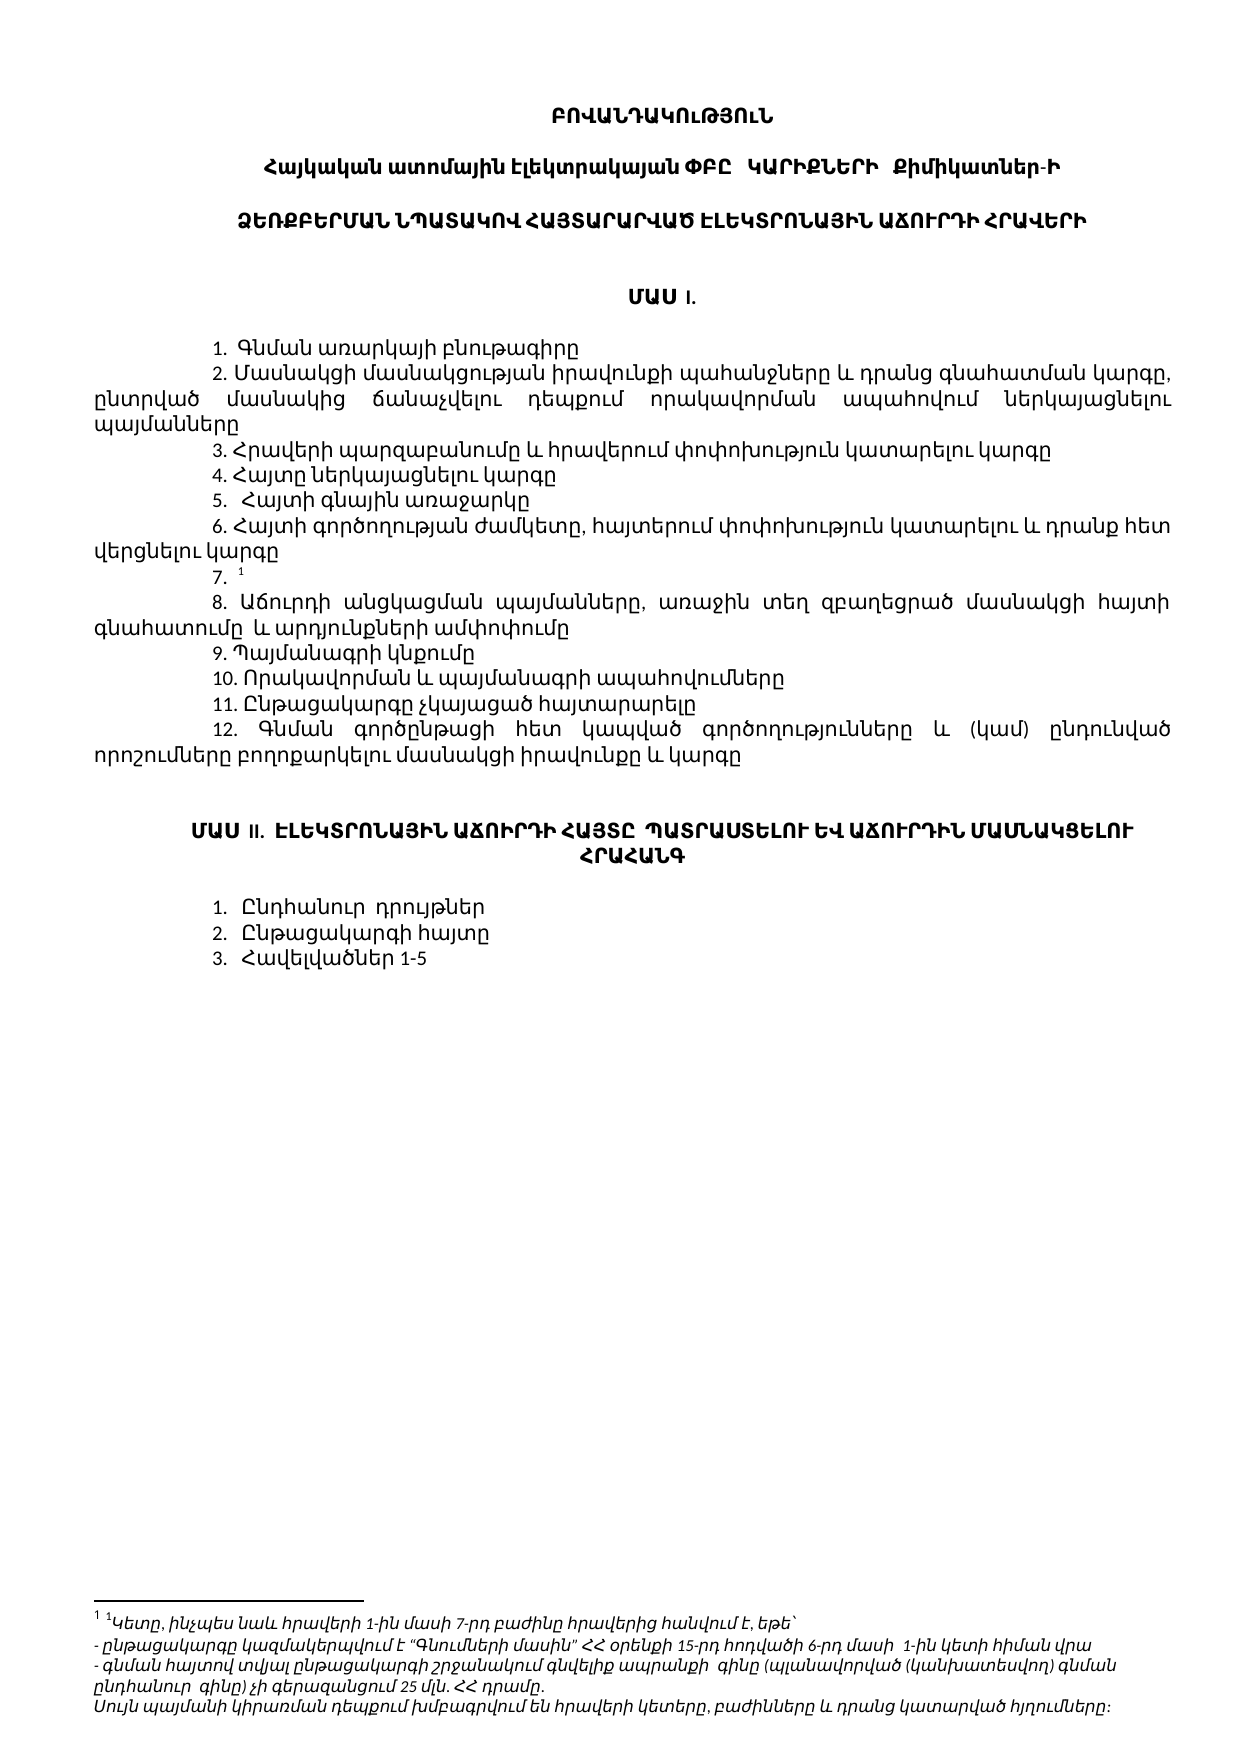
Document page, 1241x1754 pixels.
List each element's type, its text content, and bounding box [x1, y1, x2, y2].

text 9. Պայմանագրի կնքումը [94, 640, 1171, 666]
text 4. Հայտը ներկայացնելու կարգը [94, 462, 1171, 488]
text 6. Հայտի գործողության ժամկետը, հայտերում փոփոխություն կատարելու և դրանք հետ վերցնելու կարգը [94, 513, 1171, 564]
text 3. Հավելվածներ 1-5 [94, 945, 1171, 971]
text 11. Ընթացակարգը չկայացած հայտարարելը [94, 691, 1171, 716]
text ՁԵՌՔԲԵՐՄԱՆ ՆՊԱՏԱԿՈՎ ՀԱՅՏԱՐԱՐՎԱԾ ԷԼԵԿՏՐՈՆԱՅԻՆ ԱՃՈՒՐԴԻ ՀՐԱՎԵՐԻ [94, 208, 1171, 233]
text 1. Գնման առարկայի բնութագիրը [94, 335, 1171, 361]
text 3. Հրավերի պարզաբանումը և հրավերում փոփոխություն կատարելու կարգը [94, 437, 1171, 462]
text ՄԱՍ II. ԷԼԵԿՏՐՈՆԱՅԻՆ ԱՃՈԻՐԴԻ ՀԱՅՏԸ ՊԱՏՐԱՍՏԵԼՈՒ ԵՎ ԱՃՈՒՐԴԻՆ ՄԱՍՆԱԿՑԵԼՈՒ ՀՐԱՀԱՆԳ [94, 818, 1171, 869]
text 10. Որակավորման և պայմանագրի ապահովումները [94, 666, 1171, 691]
text 1. Ընդհանուր դրույթներ [94, 894, 1171, 920]
text 2. Ընթացակարգի հայտը [94, 920, 1171, 945]
text ՄԱՍ I. [94, 284, 1171, 310]
text 8. Աճուրդի անցկացման պայմանները, առաջին տեղ զբաղեցրած մասնակցի հայտի գնահատումը և արդյունքների ամփոփումը [94, 589, 1171, 640]
text ԲՈՎԱՆԴԱԿՈւԹՅՈւՆ [94, 103, 1171, 128]
text 12. Գնման գործընթացի հետ կապված գործողությունները և (կամ) ընդունված որոշումները բողոքարկելու մասնակցի իրավունքը և կարգը [94, 716, 1171, 767]
text 5. Հայտի գնային առաջարկը [94, 488, 1171, 513]
text 2. Մասնակցի մասնակցության իրավունքի պահանջները և դրանց գնահատման կարգը, ընտրված մասնակից ճանաչվելու դեպքում որակավորման ապահովում ներկայացնելու պայմանները [94, 361, 1171, 437]
text 7. 1 [94, 564, 1171, 589]
text Հայկական ատոմային էլեկտրակայան ՓԲԸ ԿԱՐԻՔՆԵՐԻ Քիմիկատներ-Ի [94, 154, 1171, 179]
